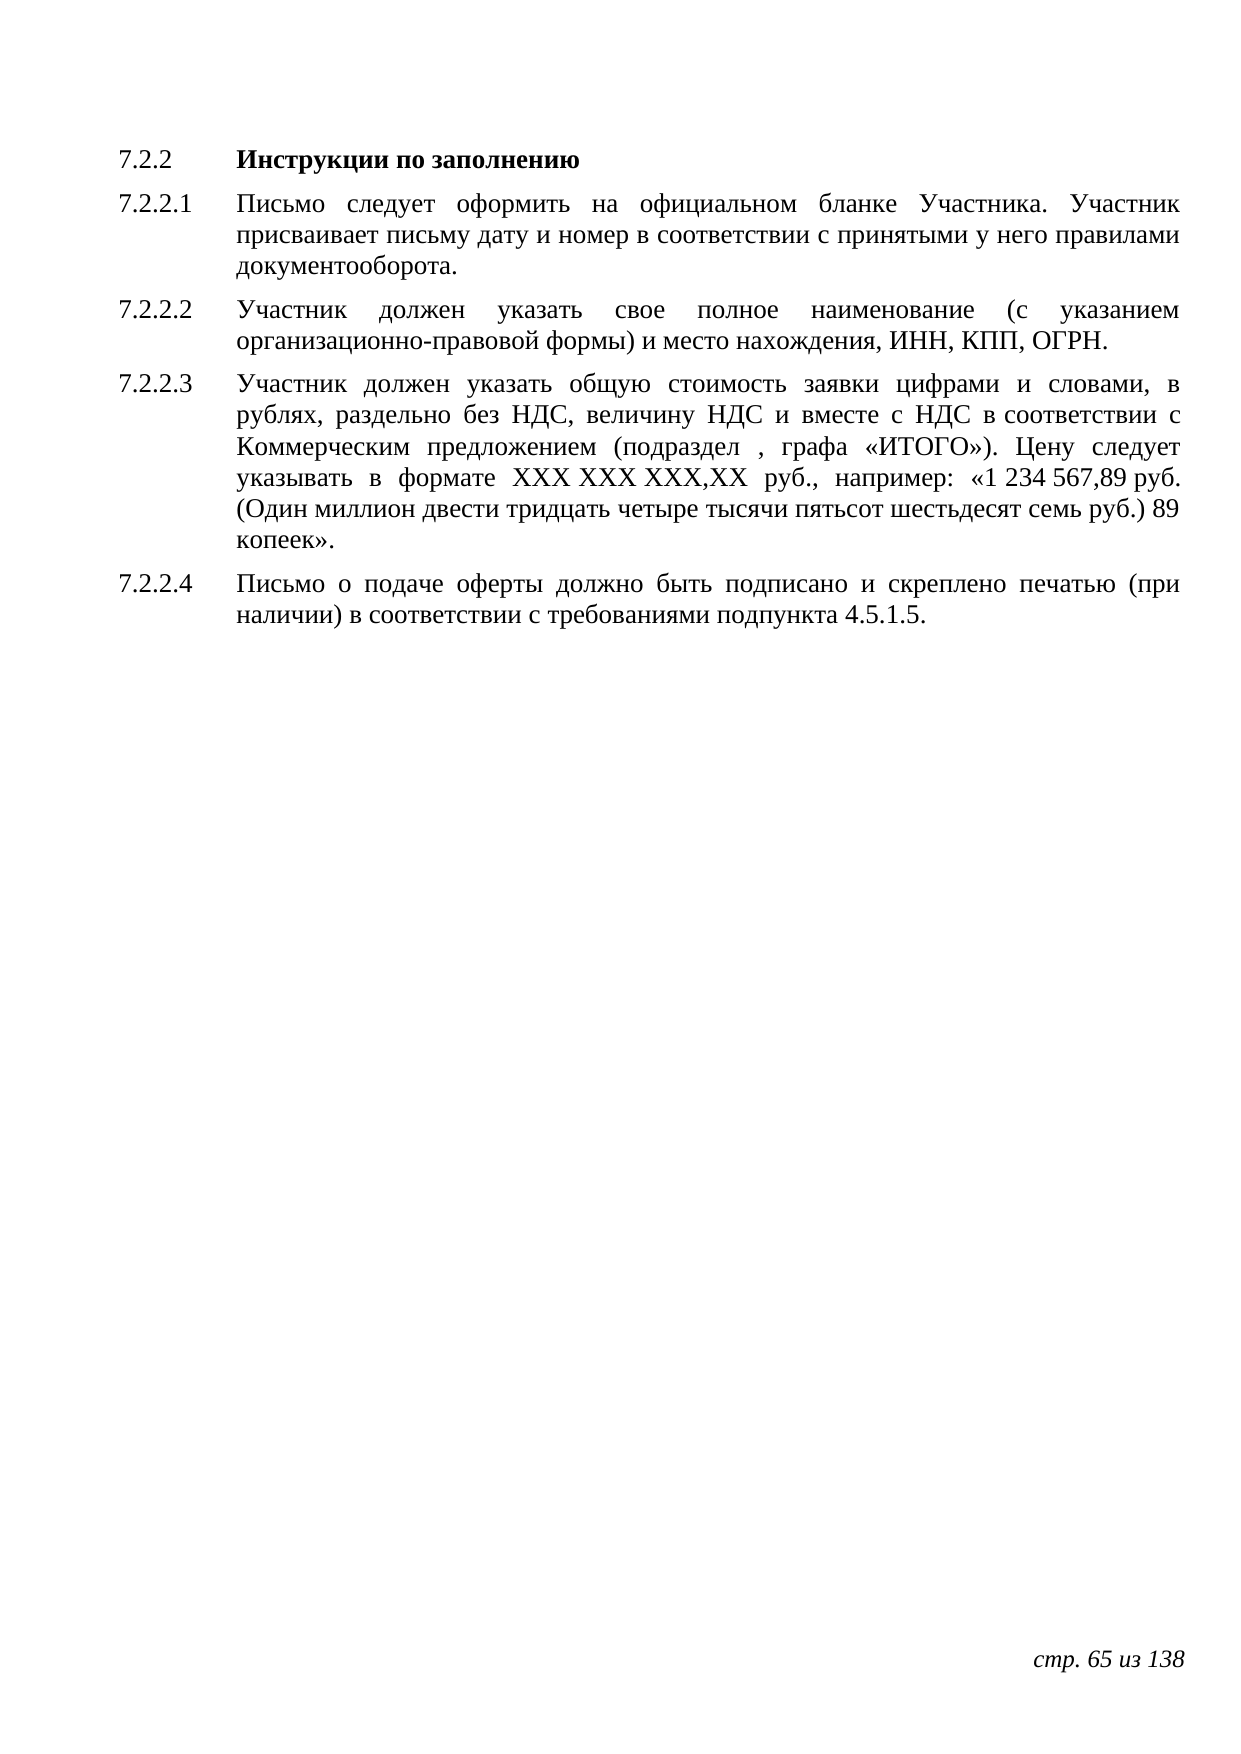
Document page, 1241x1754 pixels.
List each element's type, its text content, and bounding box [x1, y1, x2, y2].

list Письмо следует оформить на официальном бланке Участника. Участник присваивает письму дату и номер в соответствии с принятыми у него правилами документооборота. [118, 187, 1181, 280]
list Участник должен указать свое полное наименование (с указанием организационно-правовой формы) и место нахождения, ИНН, КПП, ОГРН. [118, 293, 1181, 355]
list Инструкции по заполнению [118, 143, 1181, 174]
list Письмо о подаче оферты должно быть подписано и скреплено печатью (при наличии) в соответствии с требованиями подпункта 4.5.1.5. [118, 567, 1181, 629]
list Участник должен указать общую стоимость заявки цифрами и словами, в рублях, раздельно без НДС, величину НДС и вместе с НДС в соответствии с Коммерческим предложением (подраздел 0, графа «ИТОГО»). Цену следует указывать в формате ХХХ ХХХ ХХХ,ХХ руб., например: «1 234 567,89 руб. (Один миллион двести тридцать четыре тысячи пятьсот шестьдесят семь руб.) 89 копеек». [118, 367, 1181, 554]
